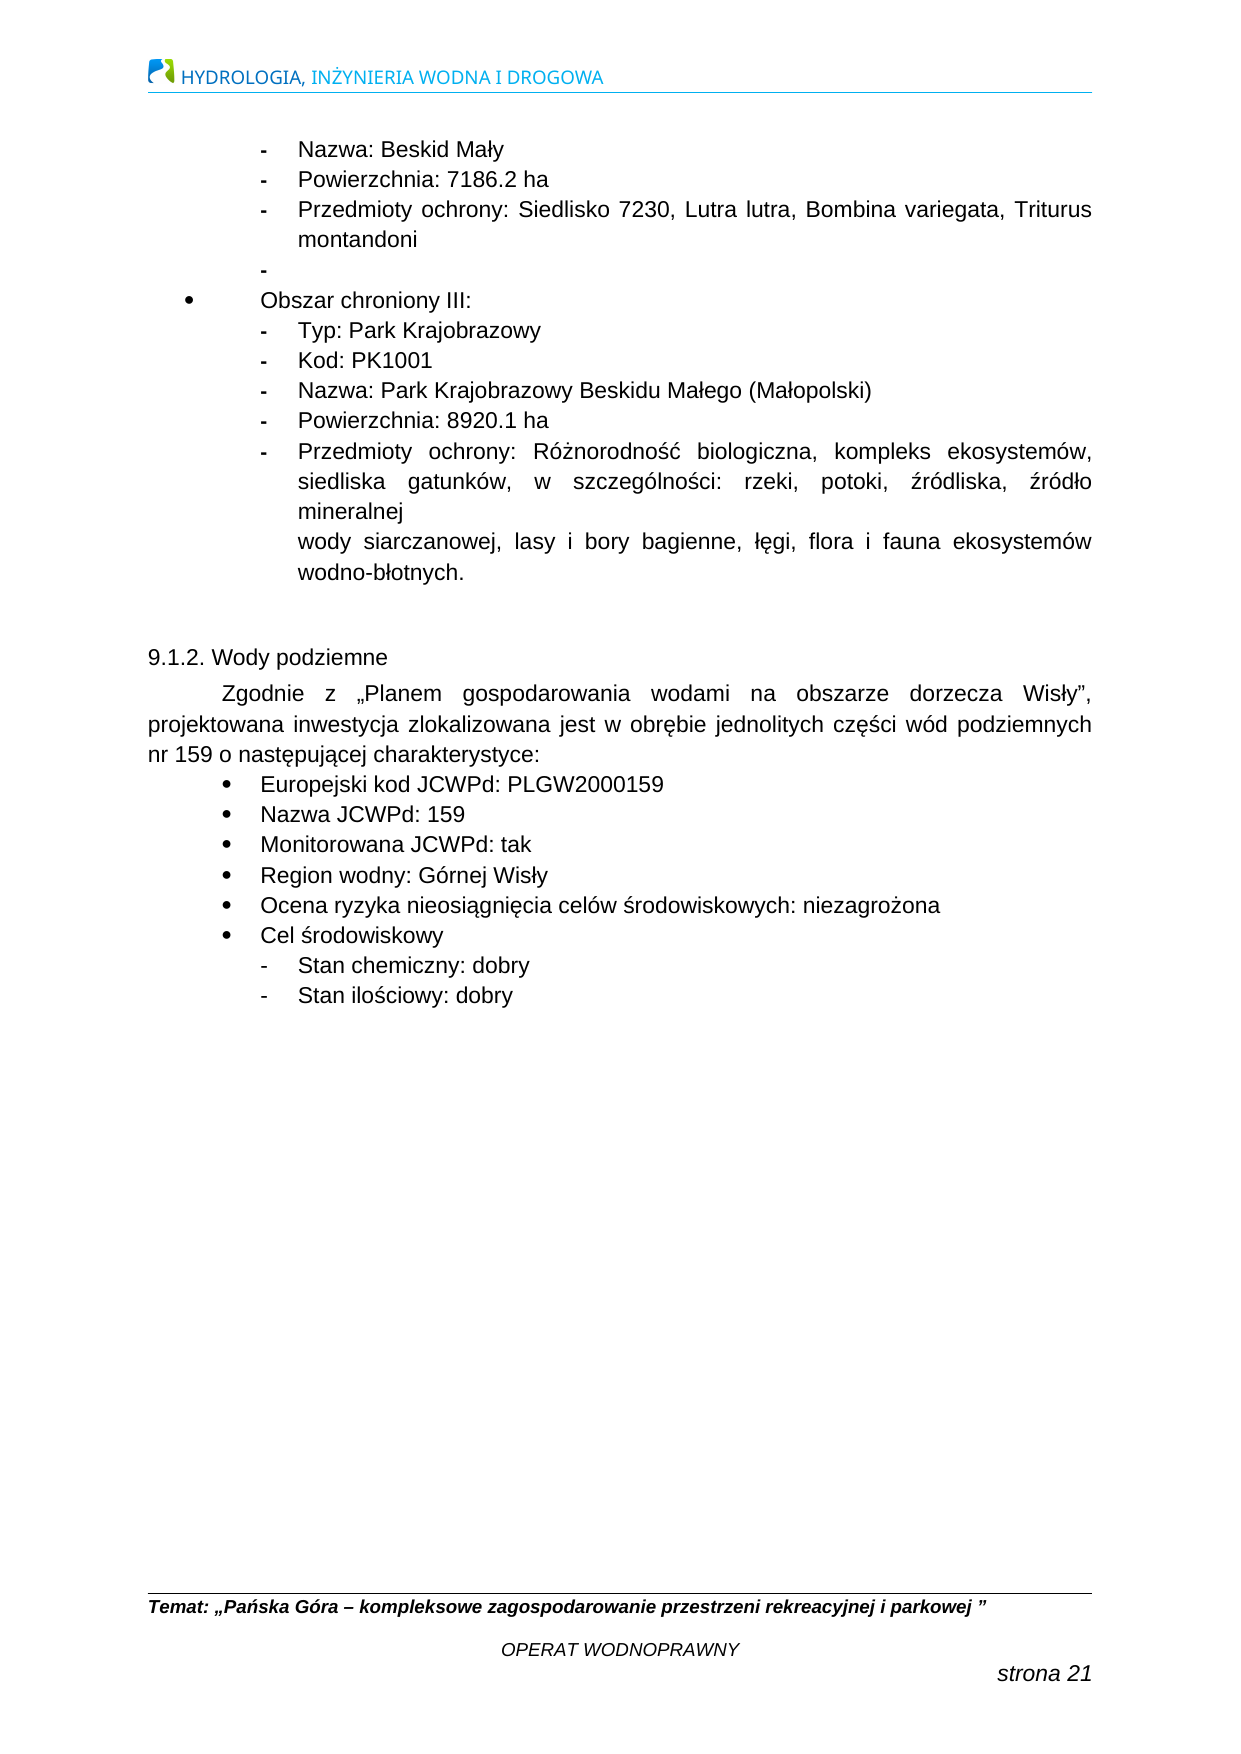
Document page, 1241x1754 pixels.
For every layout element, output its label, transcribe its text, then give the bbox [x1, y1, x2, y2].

list Region wodny: Górnej Wisły [223, 862, 1092, 888]
list Europejski kod JCWPd: PLGW2000159 [223, 771, 1092, 797]
list Powierzchnia: 7186.2 ha [260, 166, 1092, 192]
list Powierzchnia: 8920.1 ha [260, 407, 1092, 434]
subtitle Wody podziemne [148, 644, 1092, 670]
list Kod: PK1001 [260, 347, 1092, 373]
picture [147, 59, 176, 84]
list Monitorowana JCWPd: tak [223, 831, 1092, 858]
list Stan ilościowy: dobry [260, 982, 1092, 1009]
list Typ: Park Krajobrazowy [260, 317, 1092, 343]
list Przedmioty ochrony: Różnorodność biologiczna, kompleks ekosystemów, siedliska gatunków, w szczególności: rzeki, potoki, źródliska, źródło mineralnej wody siarczanowej, lasy i bory bagienne, łęgi, flora i fauna ekosystemów wodno-błotnych. [260, 438, 1092, 585]
list Cel środowiskowy [223, 922, 1092, 948]
list Przedmioty ochrony: Siedlisko 7230, Lutra lutra, Bombina variegata, Triturus montandoni [260, 196, 1092, 253]
text Zgodnie z „Planem gospodarowania wodami na obszarze dorzecza Wisły”, projektowana inwestycja zlokalizowana jest w obrębie jednolitych części wód podziemnych nr 159 o następującej charakterystyce: [148, 680, 1092, 767]
list Obszar chroniony III: [185, 287, 1092, 313]
list Nazwa: Park Krajobrazowy Beskidu Małego (Małopolski) [260, 377, 1092, 404]
list Nazwa JCWPd: 159 [223, 801, 1092, 828]
list Ocena ryzyka nieosiągnięcia celów środowiskowych: niezagrożona [223, 892, 1092, 918]
list Stan chemiczny: dobry [260, 952, 1092, 979]
list Nazwa: Beskid Mały [260, 136, 1092, 162]
